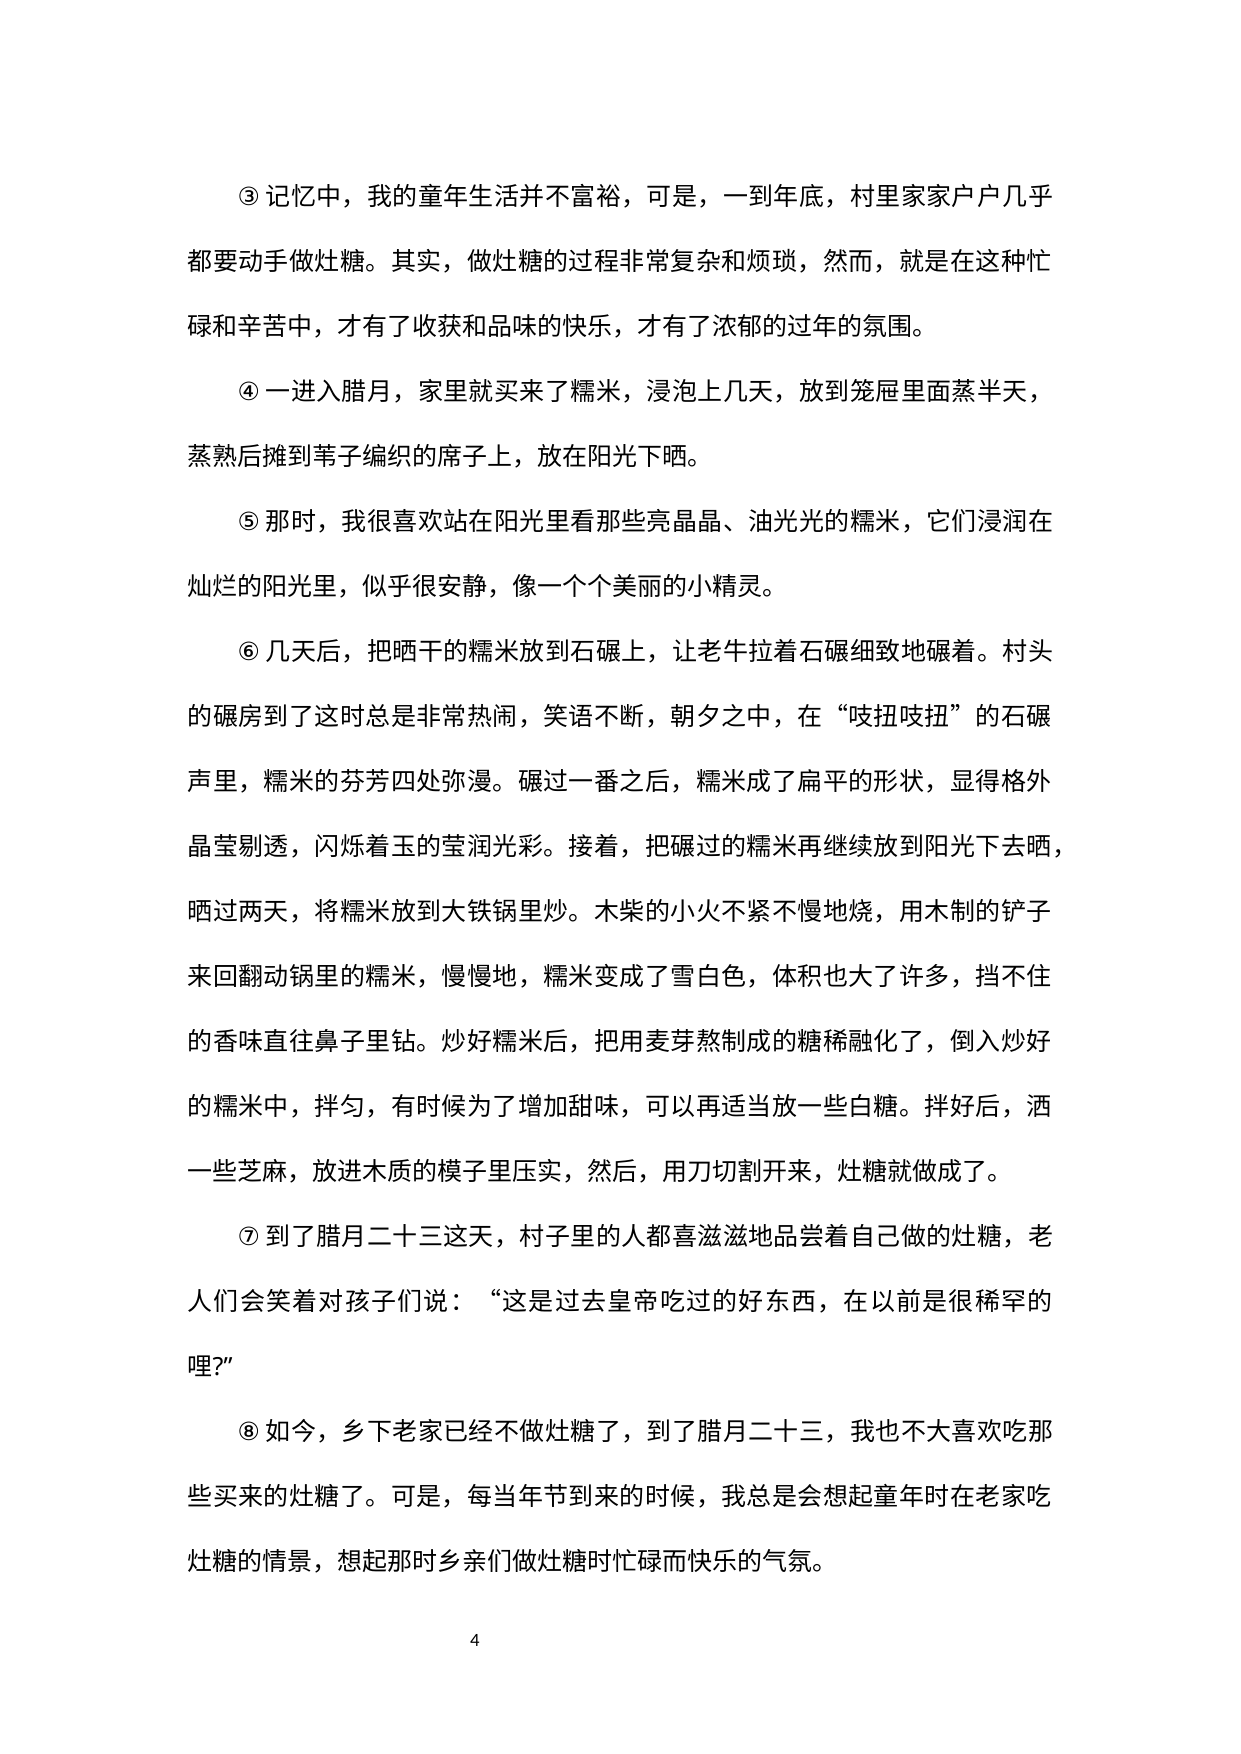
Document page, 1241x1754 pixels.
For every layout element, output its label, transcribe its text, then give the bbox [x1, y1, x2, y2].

text ⑤那时，我很喜欢站在阳光里看那些亮晶晶、油光光的糯米，它们浸润在灿烂的阳光里，似乎很安静，像一个个美丽的小精灵。 [187, 487, 1053, 617]
text ⑧如今，乡下老家已经不做灶糖了，到了腊月二十三，我也不大喜欢吃那些买来的灶糖了。可是，每当年节到来的时候，我总是会想起童年时在老家吃灶糖的情景，想起那时乡亲们做灶糖时忙碌而快乐的气氛。 [187, 1397, 1053, 1592]
text ③记忆中，我的童年生活并不富裕，可是，一到年底，村里家家户户几乎都要动手做灶糖。其实，做灶糖的过程非常复杂和烦琐，然而，就是在这种忙碌和辛苦中，才有了收获和品味的快乐，才有了浓郁的过年的氛围。 [187, 162, 1053, 357]
text ⑦到了腊月二十三这天，村子里的人都喜滋滋地品尝着自己做的灶糖，老人们会笑着对孩子们说：“这是过去皇帝吃过的好东西，在以前是很稀罕的哩?” [187, 1202, 1053, 1397]
text ⑥几天后，把晒干的糯米放到石碾上，让老牛拉着石碾细致地碾着。村头的碾房到了这时总是非常热闹，笑语不断，朝夕之中，在“吱扭吱扭”的石碾声里，糯米的芬芳四处弥漫。碾过一番之后，糯米成了扁平的形状，显得格外晶莹剔透，闪烁着玉的莹润光彩。接着，把碾过的糯米再继续放到阳光下去晒，晒过两天，将糯米放到大铁锅里炒。木柴的小火不紧不慢地烧，用木制的铲子来回翻动锅里的糯米，慢慢地，糯米变成了雪白色，体积也大了许多，挡不住的香味直往鼻子里钻。炒好糯米后，把用麦芽熬制成的糖稀融化了，倒入炒好的糯米中，拌匀，有时候为了增加甜味，可以再适当放一些白糖。拌好后，洒一些芝麻，放进木质的模子里压实，然后，用刀切割开来，灶糖就做成了。 [187, 617, 1053, 1202]
text ④一进入腊月，家里就买来了糯米，浸泡上几天，放到笼屉里面蒸半天，蒸熟后摊到苇子编织的席子上，放在阳光下晒。 [187, 357, 1053, 487]
